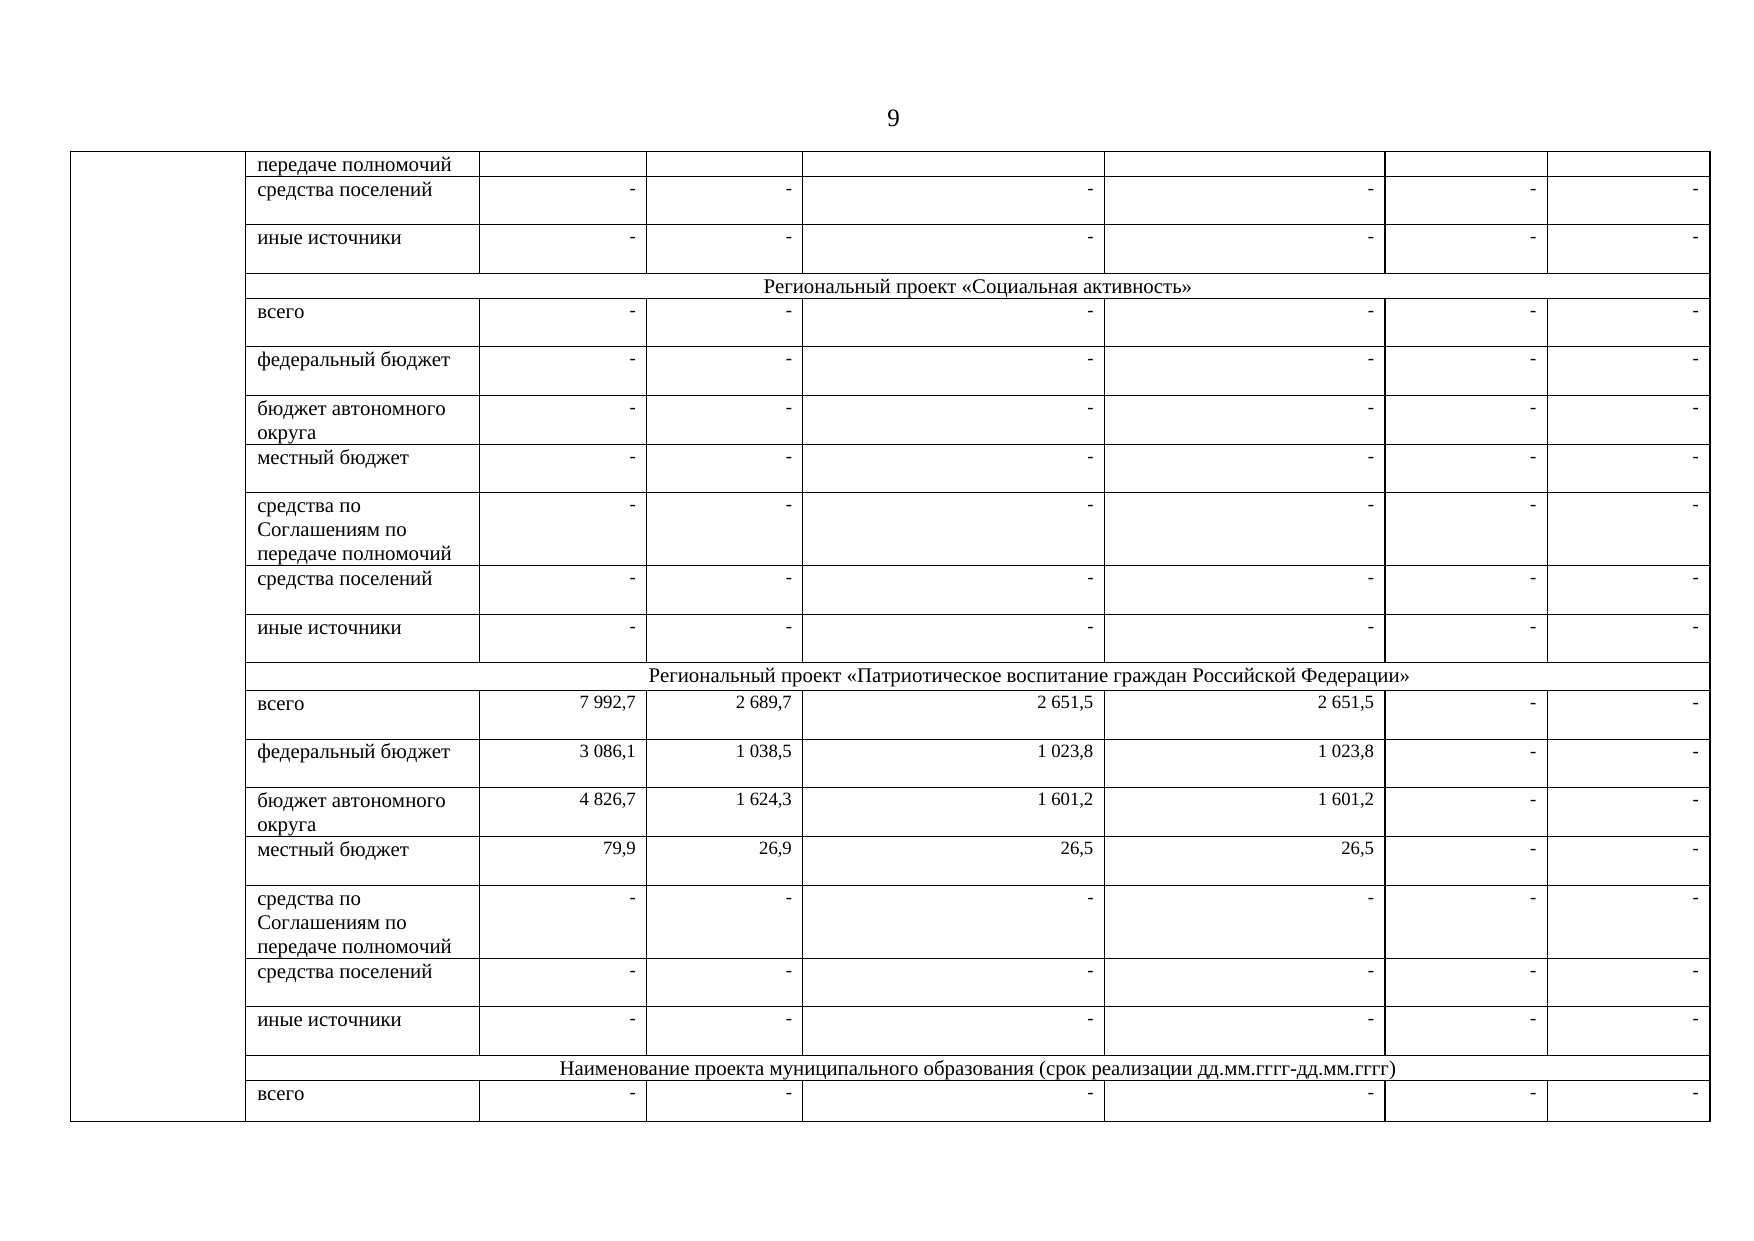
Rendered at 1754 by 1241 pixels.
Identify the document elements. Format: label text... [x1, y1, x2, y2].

table_cell - [1105, 1007, 1384, 1054]
table_cell - [480, 959, 646, 1006]
table_cell - [1105, 225, 1384, 272]
table_cell - [1386, 225, 1547, 272]
table_cell всего [246, 691, 479, 738]
table_cell - [647, 1081, 802, 1121]
table_cell - [1386, 445, 1547, 492]
table_cell 1 038,5 [647, 740, 802, 787]
table_cell - [480, 886, 646, 958]
table_cell - [1386, 959, 1547, 1006]
table_cell - [1386, 740, 1547, 787]
table_cell - [1386, 177, 1547, 224]
table_cell средства поселений [246, 566, 479, 614]
table_cell Наименование проекта муниципального образования (срок реализации дд.мм.гггг-дд.мм.гггг) [246, 1056, 1709, 1080]
table_cell 1 601,2 [803, 788, 1104, 836]
table_cell - [1105, 886, 1384, 958]
table_cell средства по Соглашениям по передаче полномочий [246, 493, 479, 565]
table_cell - [1386, 396, 1547, 444]
table_cell - [803, 615, 1104, 662]
table_cell - [647, 177, 802, 224]
table_cell - [803, 1007, 1104, 1054]
table_cell - [803, 445, 1104, 492]
table_cell - [803, 347, 1104, 394]
table_cell 26,5 [1105, 837, 1384, 884]
table_cell - [480, 177, 646, 224]
table_cell - [647, 152, 802, 176]
table_cell иные источники [246, 615, 479, 662]
table_cell - [1548, 396, 1709, 444]
table_cell Региональный проект «Патриотическое воспитание граждан Российской Федерации» [246, 663, 1709, 690]
table_cell всего [246, 299, 479, 346]
table_cell - [480, 347, 646, 394]
table_cell - [1386, 566, 1547, 614]
table_cell - [1386, 299, 1547, 346]
table_cell 2 689,7 [647, 691, 802, 738]
table_cell иные источники [246, 225, 479, 272]
table_cell - [803, 493, 1104, 565]
table_cell 79,9 [480, 837, 646, 884]
table_cell - [1548, 566, 1709, 614]
table_cell - [1548, 837, 1709, 884]
table_cell - [1105, 615, 1384, 662]
table_cell - [1548, 347, 1709, 394]
table_cell Региональный проект «Социальная активность» [246, 274, 1709, 298]
table_cell 26,5 [803, 837, 1104, 884]
table_cell - [647, 347, 802, 394]
table_cell федеральный бюджет [246, 740, 479, 787]
table_cell - [803, 299, 1104, 346]
table_cell - [1548, 1081, 1709, 1121]
table_cell 3 086,1 [480, 740, 646, 787]
table_cell - [1105, 347, 1384, 394]
table_cell - [1548, 1007, 1709, 1054]
table_cell - [803, 177, 1104, 224]
table_cell - [1548, 691, 1709, 738]
table_cell средства поселений [246, 177, 479, 224]
table_cell - [1548, 959, 1709, 1006]
table_cell - [647, 1007, 802, 1054]
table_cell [246, 886, 479, 958]
table_cell - [1548, 886, 1709, 958]
table_cell - [1105, 959, 1384, 1006]
table_cell - [1386, 691, 1547, 738]
table_cell - [647, 566, 802, 614]
table_cell - [647, 299, 802, 346]
table_cell - [803, 886, 1104, 958]
table_cell - [803, 396, 1104, 444]
table_cell иные источники [246, 1007, 479, 1054]
table_cell 4 826,7 [480, 788, 646, 836]
table_cell - [480, 396, 646, 444]
table_cell - [1548, 177, 1709, 224]
table_cell всего [246, 1081, 479, 1121]
table_cell - [480, 152, 646, 176]
table_cell бюджет автономного округа [246, 788, 479, 836]
table_cell - [1386, 347, 1547, 394]
table_cell - [1386, 493, 1547, 565]
table_cell - [647, 493, 802, 565]
table_cell - [480, 1081, 646, 1121]
table_cell - [1105, 1081, 1384, 1121]
table_cell - [1548, 445, 1709, 492]
table_cell - [803, 959, 1104, 1006]
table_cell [246, 152, 479, 176]
table_cell - [1548, 493, 1709, 565]
table_cell - [647, 396, 802, 444]
table_cell - [480, 566, 646, 614]
table_cell местный бюджет [246, 445, 479, 492]
table_cell - [1105, 177, 1384, 224]
table_cell - [647, 225, 802, 272]
table_cell - [480, 299, 646, 346]
table_cell - [647, 959, 802, 1006]
table_cell 2 651,5 [803, 691, 1104, 738]
table_cell - [803, 152, 1104, 176]
table_cell - [480, 615, 646, 662]
table_cell - [1105, 445, 1384, 492]
table_cell - [1105, 152, 1384, 176]
table_cell 1 601,2 [1105, 788, 1384, 836]
table_cell федеральный бюджет [246, 347, 479, 394]
table_cell - [1386, 837, 1547, 884]
table_cell - [1386, 152, 1547, 176]
table_cell - [1105, 396, 1384, 444]
table_cell 1 624,3 [647, 788, 802, 836]
table_cell 26,9 [647, 837, 802, 884]
table_cell средства поселений [246, 959, 479, 1006]
table_cell - [1548, 615, 1709, 662]
table_cell 2 651,5 [1105, 691, 1384, 738]
table_cell - [1386, 886, 1547, 958]
table_cell бюджет автономного округа [246, 396, 479, 444]
table_cell местный бюджет [246, 837, 479, 884]
table_cell 7 992,7 [480, 691, 646, 738]
table_cell - [1548, 152, 1709, 176]
table_cell - [1386, 1007, 1547, 1054]
table_cell - [1105, 299, 1384, 346]
table_cell 1 023,8 [1105, 740, 1384, 787]
table_cell - [1386, 1081, 1547, 1121]
table_cell - [1548, 788, 1709, 836]
table_cell - [803, 225, 1104, 272]
table_cell - [480, 493, 646, 565]
table_cell - [1386, 788, 1547, 836]
table_cell - [1548, 225, 1709, 272]
table_cell - [1105, 493, 1384, 565]
table_cell - [480, 445, 646, 492]
table_cell - [803, 1081, 1104, 1121]
table_cell - [803, 566, 1104, 614]
table_cell - [1386, 615, 1547, 662]
table_cell - [1548, 299, 1709, 346]
table_cell - [480, 225, 646, 272]
table_cell - [647, 886, 802, 958]
table_cell - [647, 615, 802, 662]
table_cell - [647, 445, 802, 492]
table_cell - [1105, 566, 1384, 614]
table_cell - [480, 1007, 646, 1054]
table_cell 1 023,8 [803, 740, 1104, 787]
table_cell - [1548, 740, 1709, 787]
